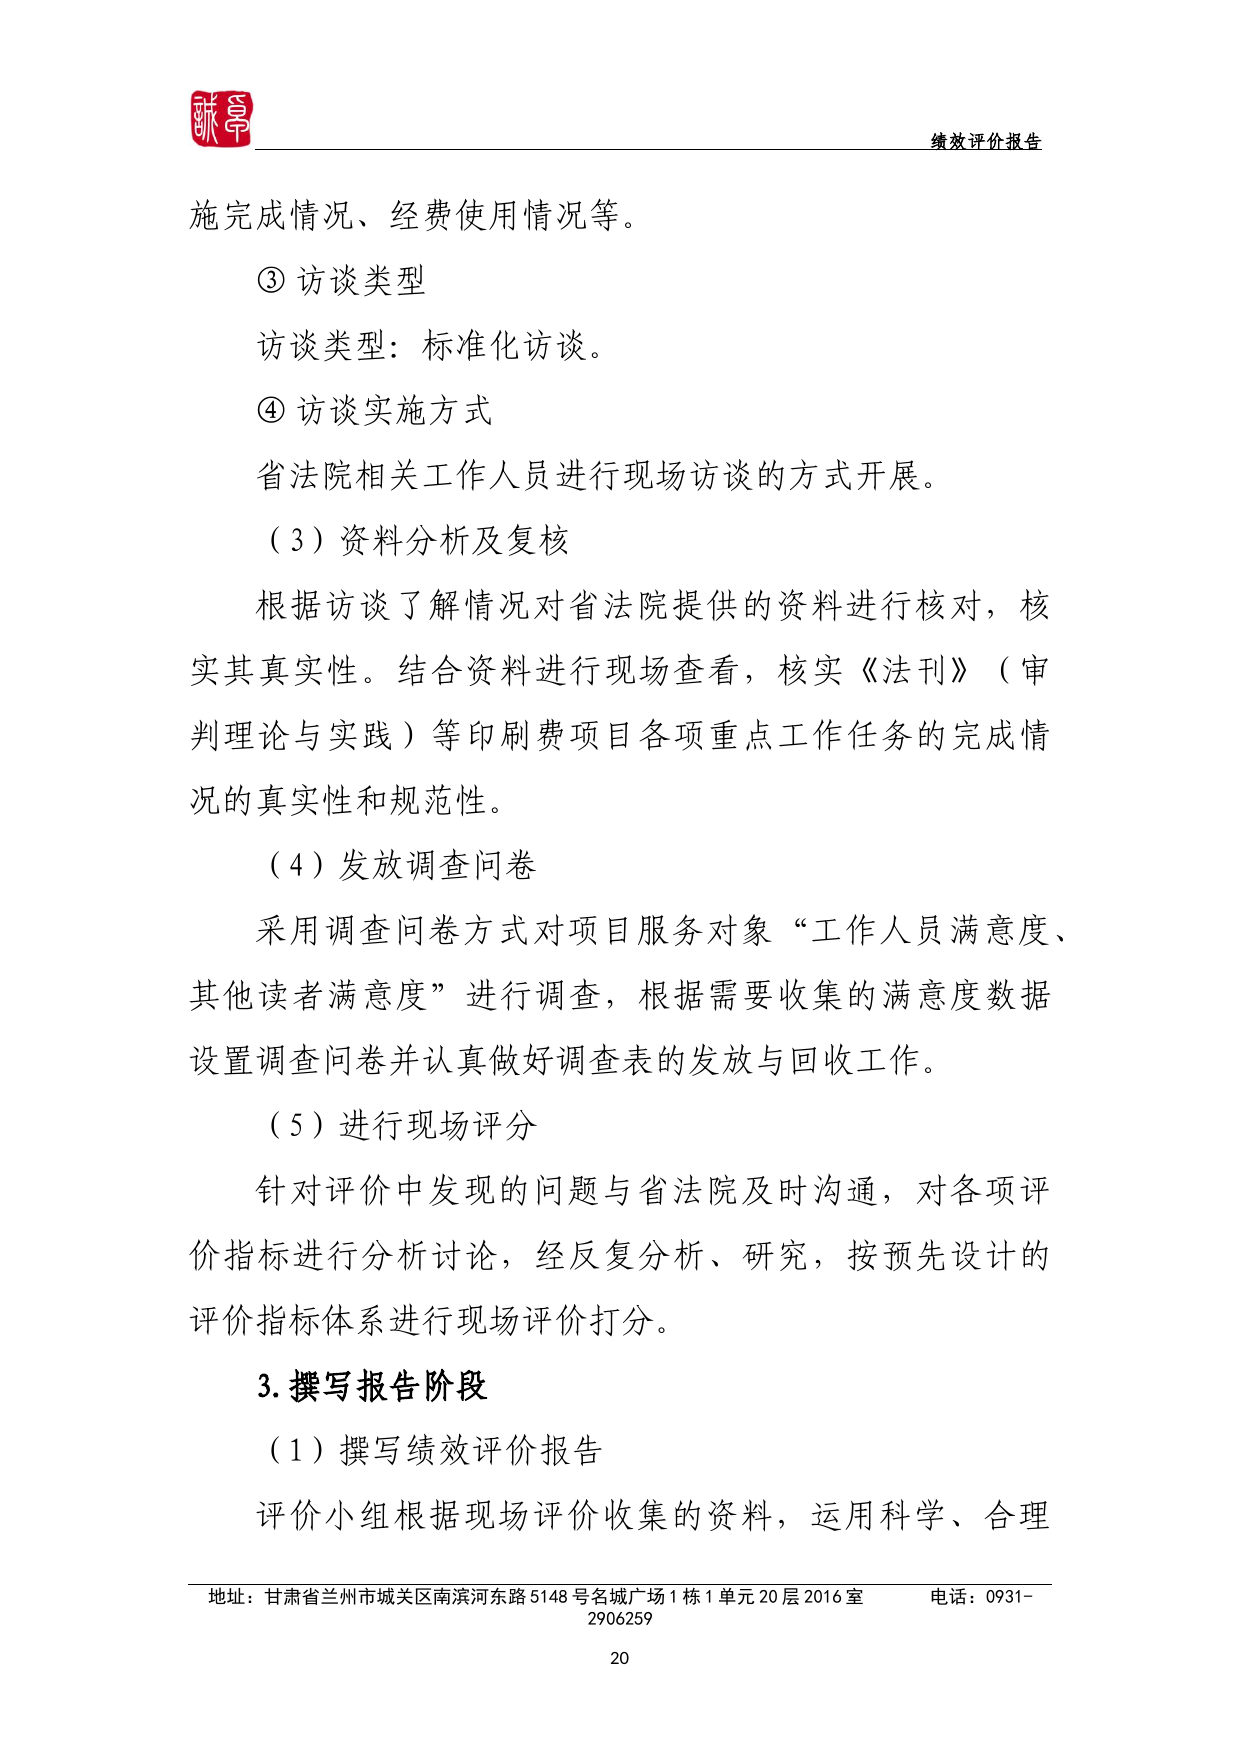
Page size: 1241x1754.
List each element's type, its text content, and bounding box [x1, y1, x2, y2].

text 根据访谈了解情况对省法院提供的资料进行核对，核实其真实性。结合资料进行现场查看，核实《法刊》（审判理论与实践）等印刷费项目各项重点工作任务的完成情况的真实性和规范性。 [188, 571, 1052, 831]
text 相关工作人员介绍预算安排、项目实施计划等方面的实际情况；项目考核、监督中发现的经验、问题、建议等；对项目开展的实际工作情况等进行调研。比如：具体的实施完成情况、经费使用情况等。 [188, 181, 1052, 246]
text 访谈类型：标准化访谈。 [188, 311, 1052, 376]
subtitle 3.撰写报告阶段 [188, 1351, 1052, 1416]
text （5）进行现场评分 [188, 1091, 1052, 1156]
picture [187, 90, 255, 148]
text 省法院相关工作人员进行现场访谈的方式开展。 [188, 441, 1052, 506]
text 采用调查问卷方式对项目服务对象“工作人员满意度、其他读者满意度”进行调查，根据需要收集的满意度数据设置调查问卷并认真做好调查表的发放与回收工作。 [188, 896, 1052, 1091]
text （1）撰写绩效评价报告 [188, 1416, 1052, 1481]
text （3）资料分析及复核 [188, 506, 1052, 571]
text （4）发放调查问卷 [188, 831, 1052, 896]
text 针对评价中发现的问题与省法院及时沟通，对各项评价指标进行分析讨论，经反复分析、研究，按预先设计的评价指标体系进行现场评价打分。 [188, 1156, 1052, 1351]
text ③访谈类型 [188, 246, 1052, 311]
text ④访谈实施方式 [188, 376, 1052, 441]
text 评价小组根据现场评价收集的资料，运用科学、合理的绩效评价指标、评价标准和评价方法，对项目支出的经济性、效率性和效益性进行客观、公正的评价，按照财政厅下发的重点项目绩效评价报告模板撰写绩效评价报告，并做到依据充分、数据真实、内容完整、客观公正、结论明确、建议可行。 [188, 1481, 1052, 1546]
